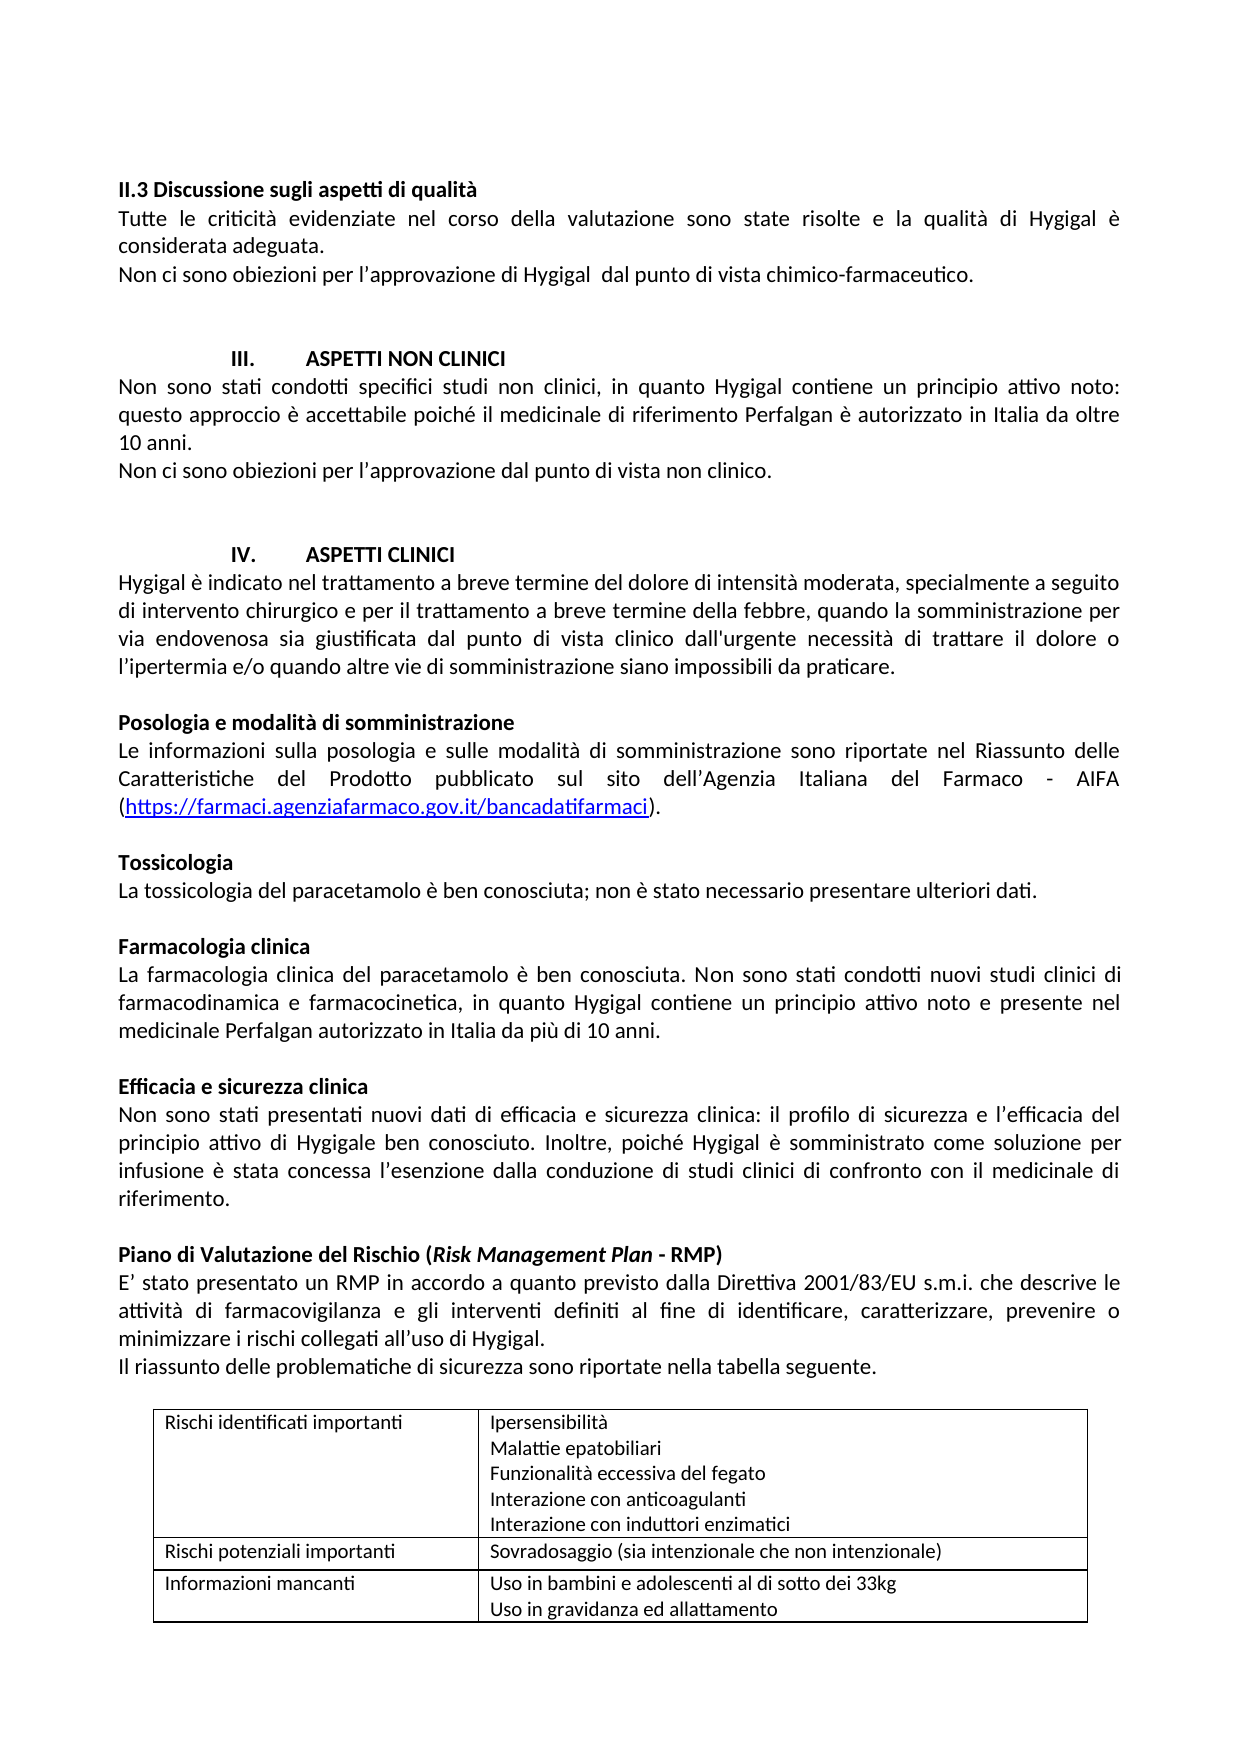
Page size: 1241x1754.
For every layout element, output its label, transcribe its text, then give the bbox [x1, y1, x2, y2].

table_header Rischi identificati importanti [154, 1410, 478, 1537]
text II.3 Discussione sugli aspetti di qualità [118, 176, 1122, 204]
text Le informazioni sulla posologia e sulle modalità di somministrazione sono riportate nel Riassunto delle Caratteristiche del Prodotto pubblicato sul sito dell’Agenzia Italiana del Farmaco - AIFA (https://farmaci.agenziafarmaco.gov.it/bancadatifarmaci). [118, 736, 1121, 820]
list Il riassunto delle problematiche di sicurezza sono riportate nella tabella seguente. [118, 1352, 1122, 1381]
text Hygigal è indicato nel trattamento a breve termine del dolore di intensità moderata, specialmente a seguito di intervento chirurgico e per il trattamento a breve termine della febbre, quando la somministrazione per via endovenosa sia giustificata dal punto di vista clinico dall'urgente necessità di trattare il dolore o l’ipertermia e/o quando altre vie di somministrazione siano impossibili da praticare. [118, 568, 1122, 680]
list Piano di Valutazione del Rischio (Risk Management Plan - RMP) [118, 1240, 1122, 1268]
text Non sono stati presentati nuovi dati di efficacia e sicurezza clinica: il profilo di sicurezza e l’efficacia del principio attivo di Hygigale ben conosciuto. Inoltre, poiché Hygigal è somministrato come soluzione per infusione è stata concessa l’esenzione dalla conduzione di studi clinici di confronto con il medicinale di riferimento. [118, 1100, 1122, 1212]
text Tossicologia [118, 848, 1121, 876]
text Tutte le criticità evidenziate nel corso della valutazione sono state risolte e la qualità di Hygigal è considerata adeguata. [118, 204, 1122, 260]
text La tossicologia del paracetamolo è ben conosciuta; non è stato necessario presentare ulteriori dati. [118, 876, 1121, 904]
table_cell Uso in bambini e adolescenti al di sotto dei 33kg Uso in gravidanza ed allattamento [479, 1571, 1087, 1621]
list E’ stato presentato un RMP in accordo a quanto previsto dalla Direttiva 2001/83/EU s.m.i. che descrive le attività di farmacovigilanza e gli interventi definiti al fine di identificare, caratterizzare, prevenire o minimizzare i rischi collegati all’uso di Hygigal. [118, 1268, 1122, 1352]
text Non ci sono obiezioni per l’approvazione dal punto di vista non clinico. [118, 456, 1122, 484]
text Non ci sono obiezioni per l’approvazione di Hygigal dal punto di vista chimico-farmaceutico. [118, 260, 1122, 288]
text Farmacologia clinica [118, 932, 1121, 960]
table_cell Rischi potenziali importanti [154, 1538, 478, 1569]
table_header Ipersensibilità Malattie epatobiliari Funzionalità eccessiva del fegato Interazione con anticoagulanti Interazione con induttori enzimatici [479, 1410, 1087, 1537]
list ASPETTI NON CLINICI [231, 344, 1122, 372]
list ASPETTI CLINICI [231, 540, 1122, 568]
text Posologia e modalità di somministrazione [118, 708, 1121, 736]
table_cell Sovradosaggio (sia intenzionale che non intenzionale) [479, 1538, 1087, 1569]
text Efficacia e sicurezza clinica [118, 1072, 1122, 1100]
text La farmacologia clinica del paracetamolo è ben conosciuta. Non sono stati condotti nuovi studi clinici di farmacodinamica e farmacocinetica, in quanto Hygigal contiene un principio attivo noto e presente nel medicinale Perfalgan autorizzato in Italia da più di 10 anni. [118, 960, 1122, 1044]
table_cell Informazioni mancanti [154, 1571, 478, 1621]
text Non sono stati condotti specifici studi non clinici, in quanto Hygigal contiene un principio attivo noto: questo approccio è accettabile poiché il medicinale di riferimento Perfalgan è autorizzato in Italia da oltre 10 anni. [118, 372, 1122, 456]
